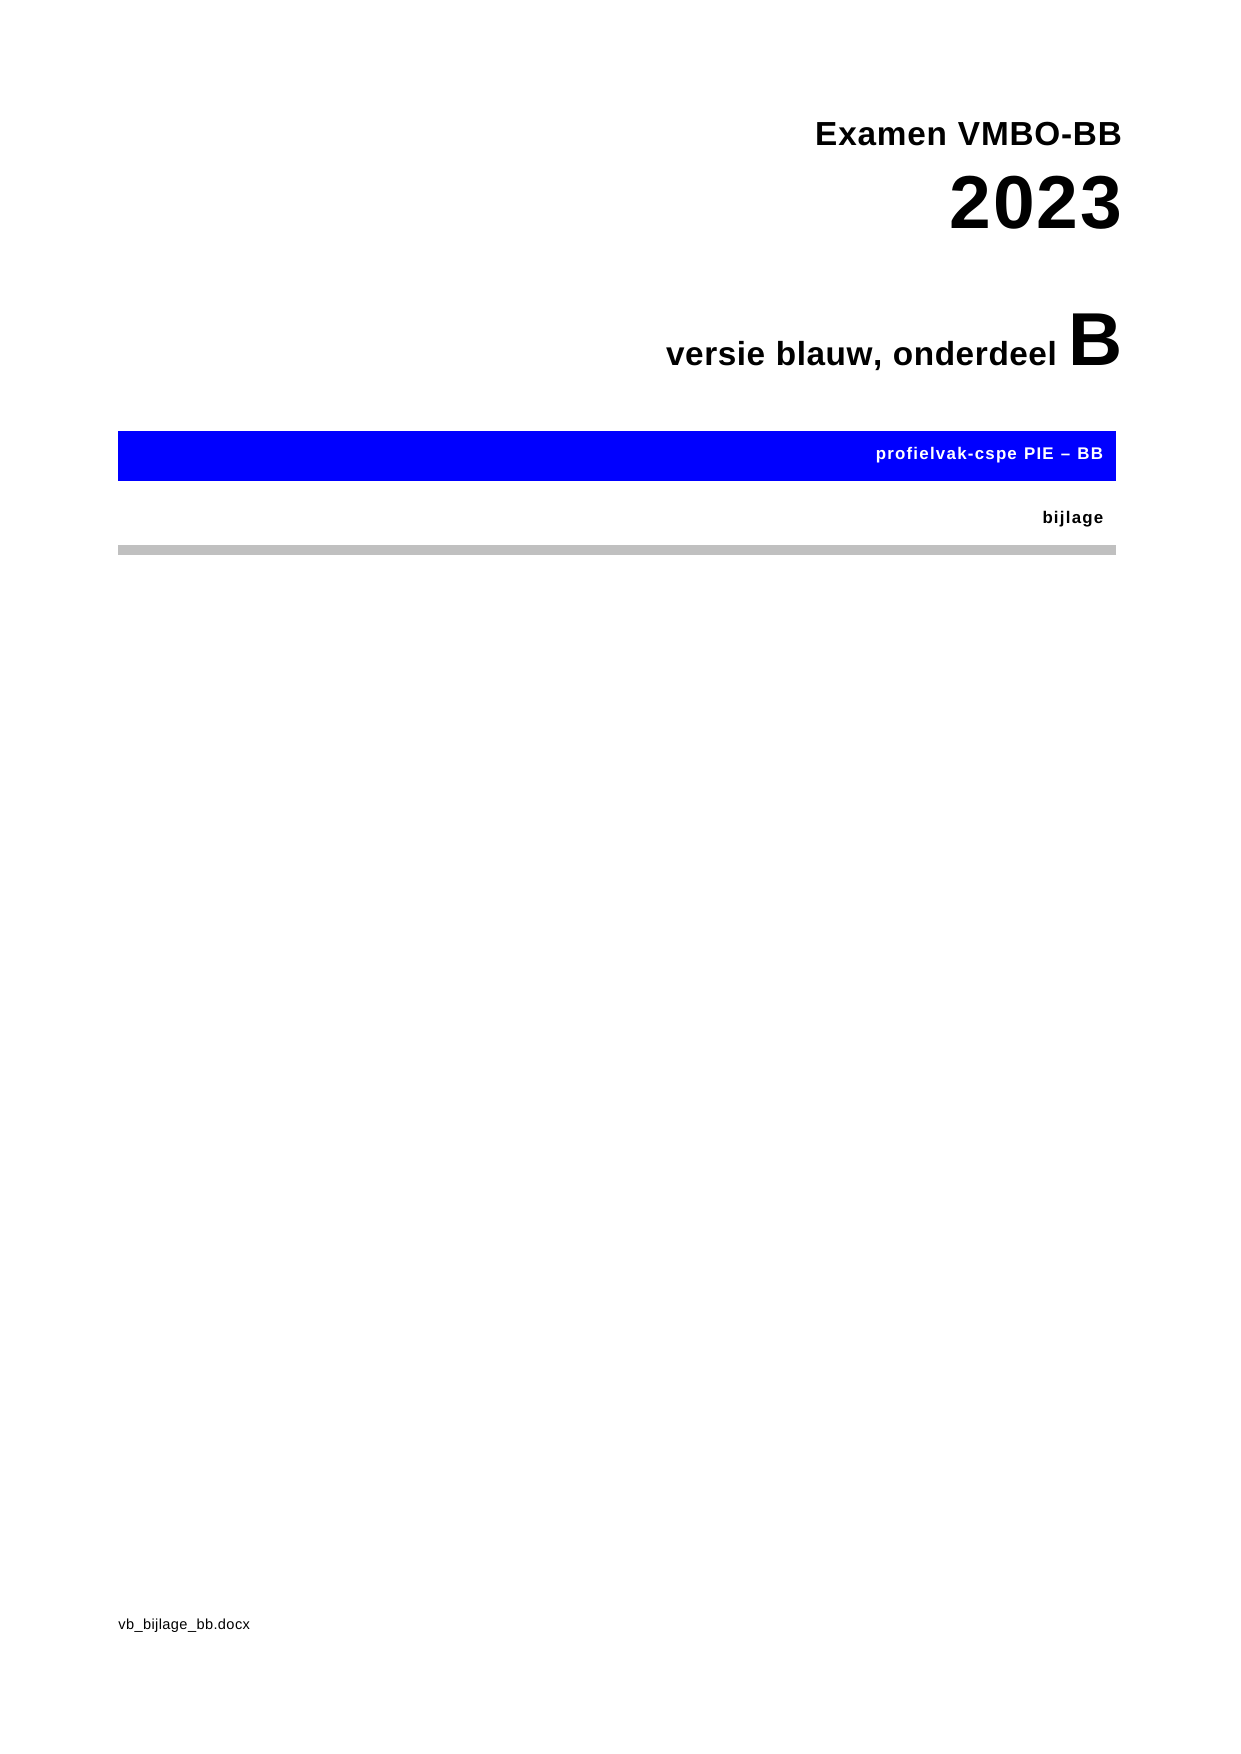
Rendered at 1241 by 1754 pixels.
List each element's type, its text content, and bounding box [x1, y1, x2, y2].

text profielvak-cspe PIE – BB [118, 431, 1116, 481]
text 2023 [118, 158, 1122, 244]
text Examen VMBO-BB [118, 113, 1122, 152]
text bijlage [118, 502, 1116, 545]
text versie blauw, onderdeel B [118, 294, 1122, 381]
